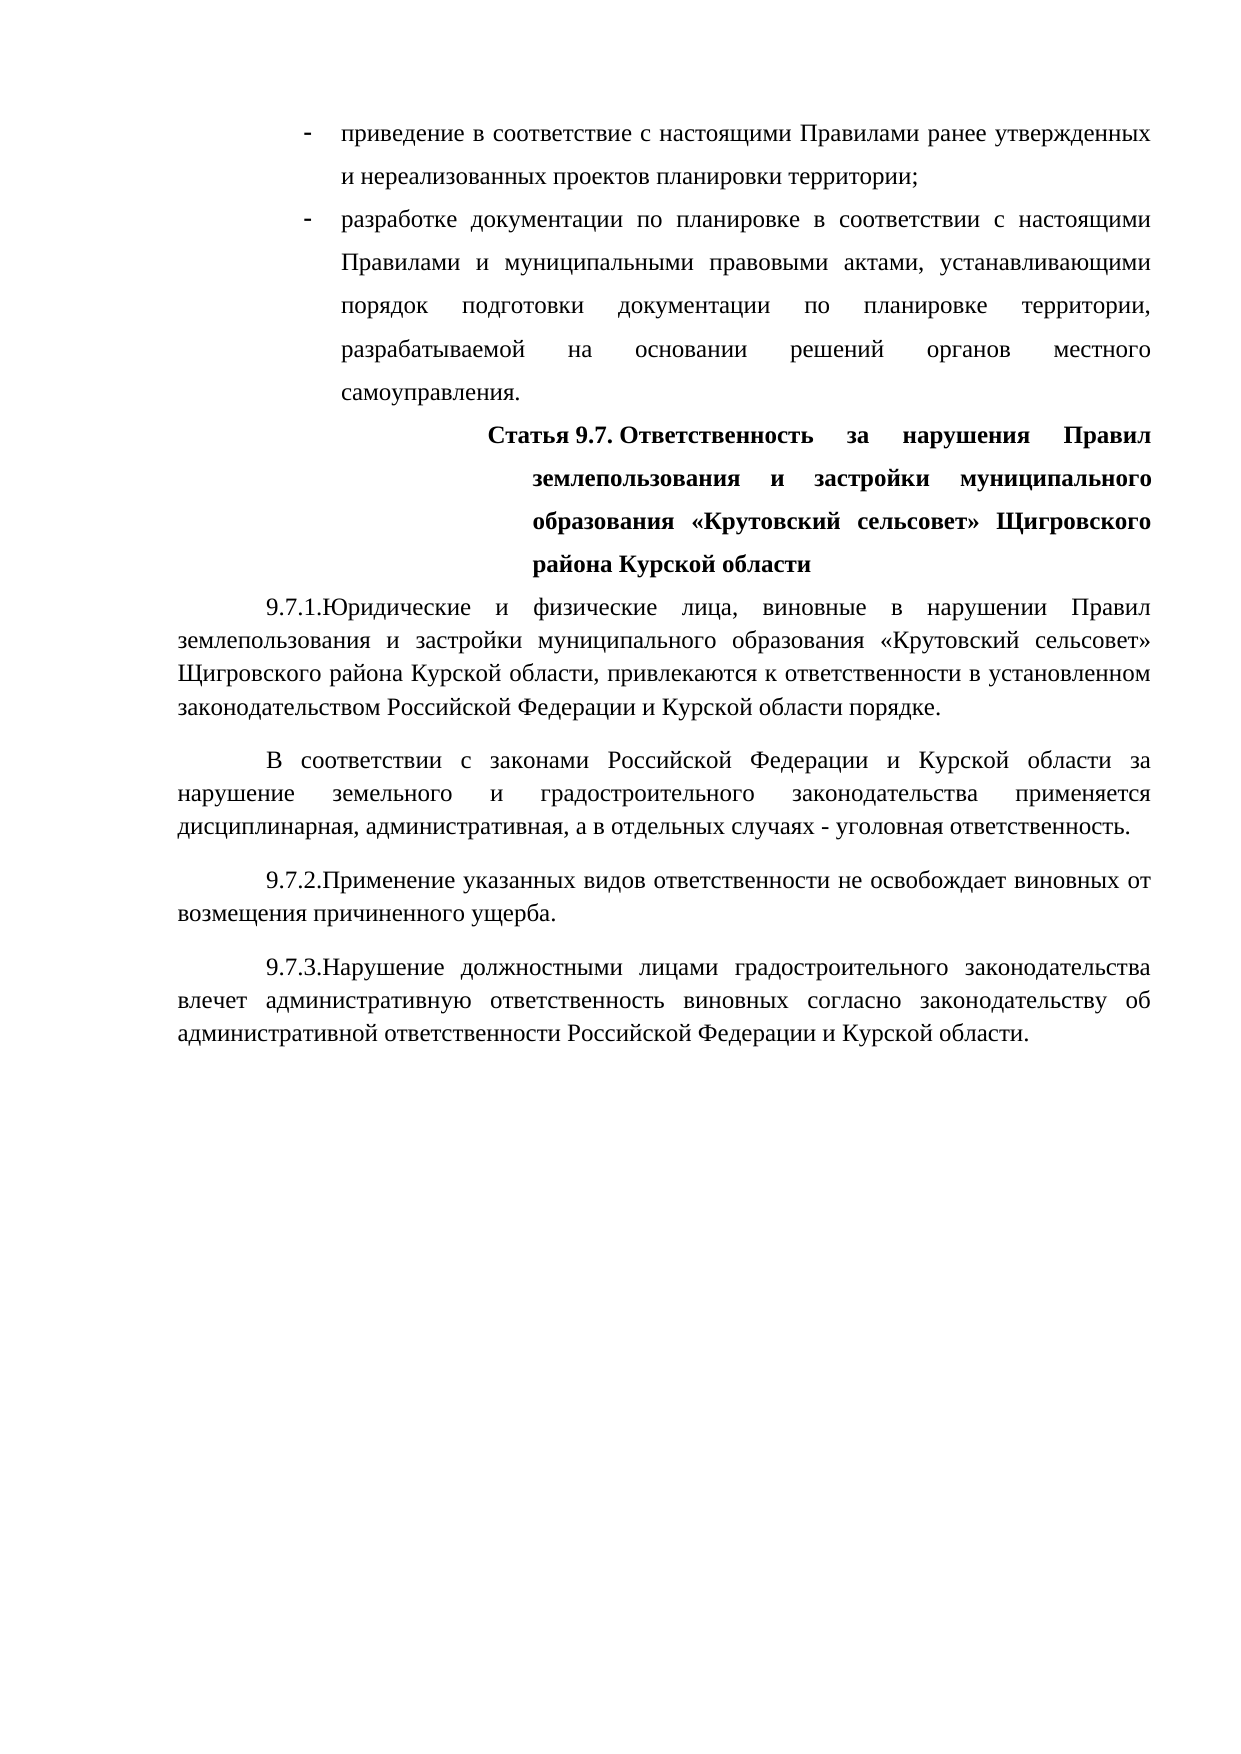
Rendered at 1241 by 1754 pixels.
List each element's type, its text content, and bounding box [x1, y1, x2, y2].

text 9.7.2.Применение указанных видов ответственности не освобождает виновных от возмещения причиненного ущерба. [177, 865, 1152, 927]
text 9.7.3.Нарушение должностными лицами градостроительного законодательства влечет административную ответственность виновных согласно законодательству об административной ответственности Российской Федерации и Курской области. [177, 952, 1152, 1047]
text В соответствии с законами Российской Федерации и Курской области за нарушение земельного и градостроительного законодательства применяется дисциплинарная, административная, а в отдельных случаях - уголовная ответственность. [177, 745, 1152, 840]
text 9.7.1.Юридические и физические лица, виновные в нарушении Правил землепользования и застройки муниципального образования «Крутовский сельсовет» Щигровского района Курской области, привлекаются к ответственности в установленном законодательством Российской Федерации и Курской области порядке. [177, 592, 1152, 720]
list Ответственность за нарушения Правил землепользования и застройки муниципального образования «Крутовский сельсовет» Щигровского района Курской области [487, 420, 1152, 578]
list разработке документации по планировке в соответствии с настоящими Правилами и муниципальными правовыми актами, устанавливающими порядок подготовки документации по планировке территории, разрабатываемой на основании решений органов местного самоуправления. [303, 204, 1152, 406]
list приведение в соответствие с настоящими Правилами ранее утвержденных и нереализованных проектов планировки территории; [303, 118, 1152, 190]
